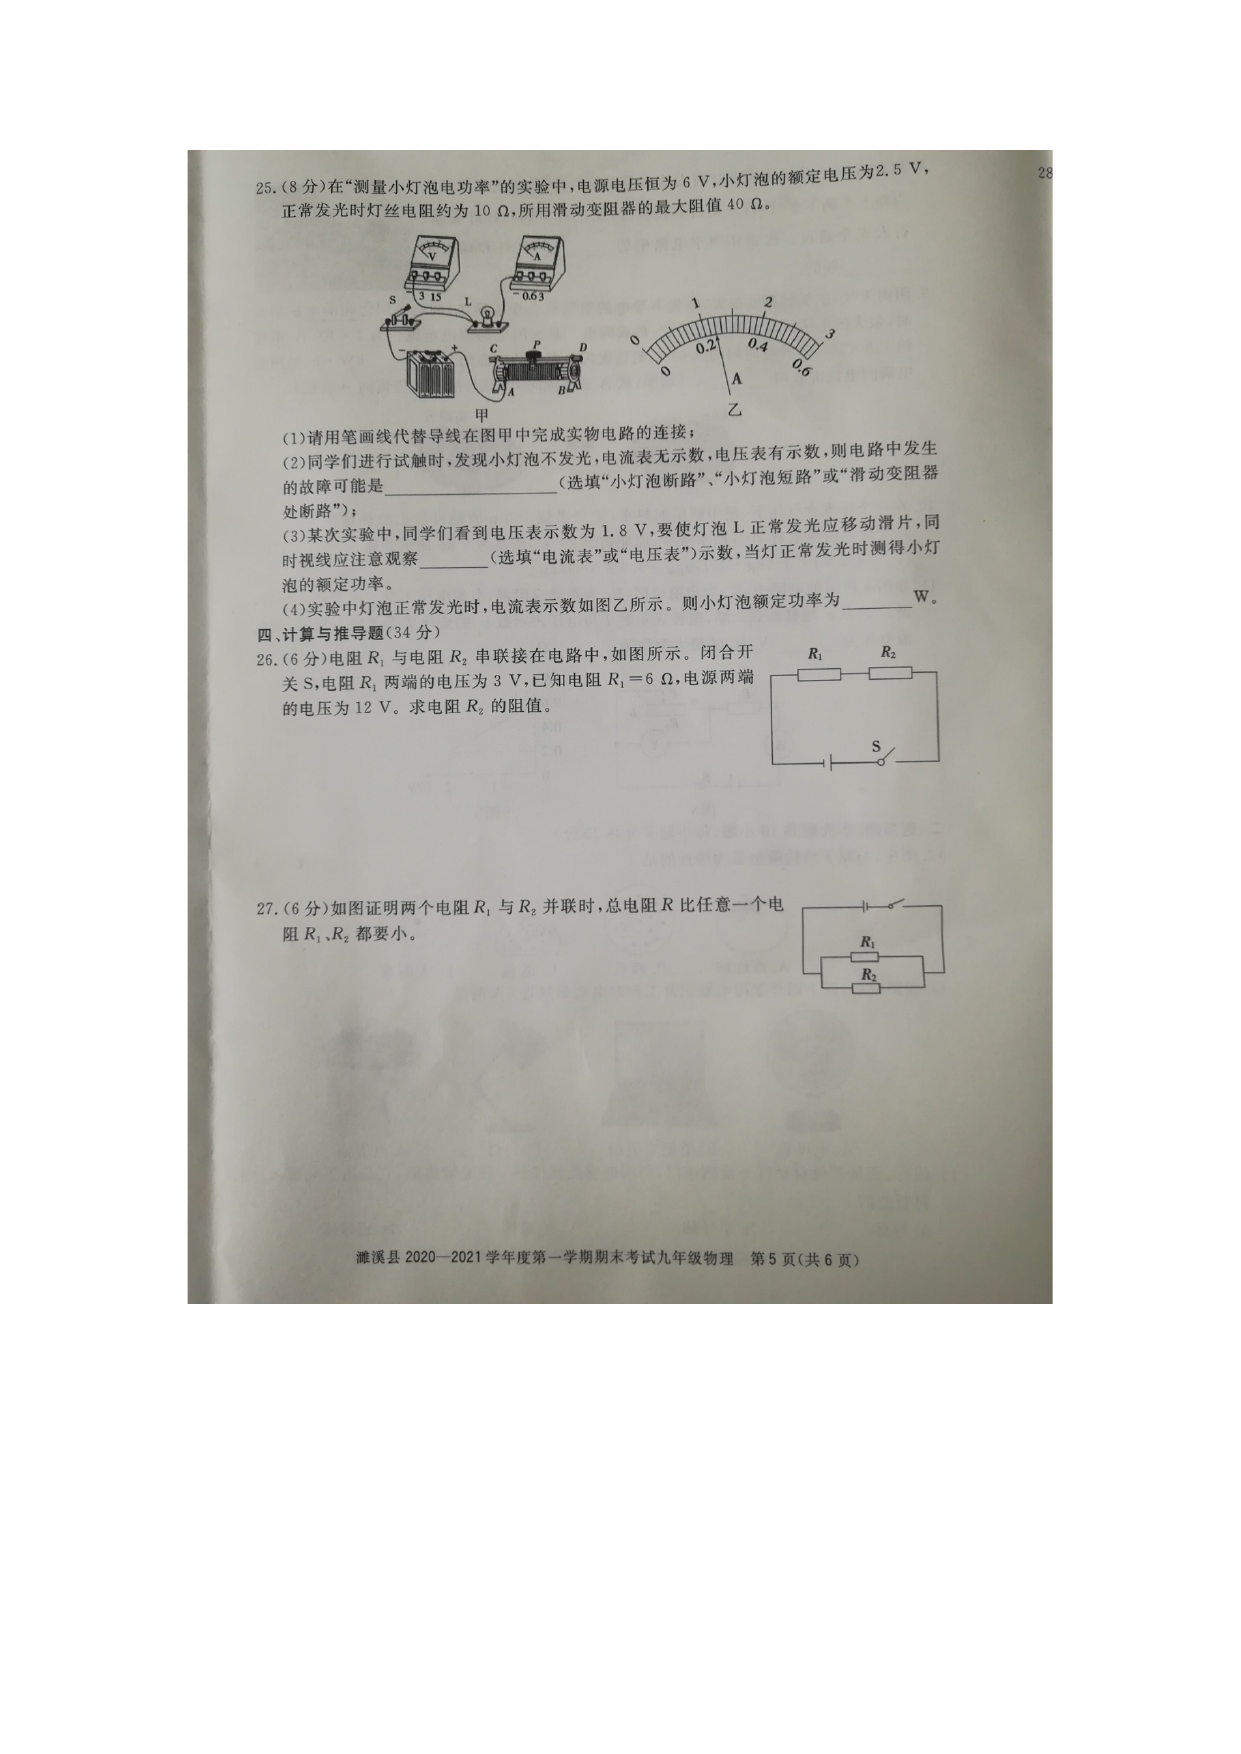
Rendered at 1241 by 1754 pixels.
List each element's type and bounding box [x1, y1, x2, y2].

picture [187, 150, 1053, 1304]
